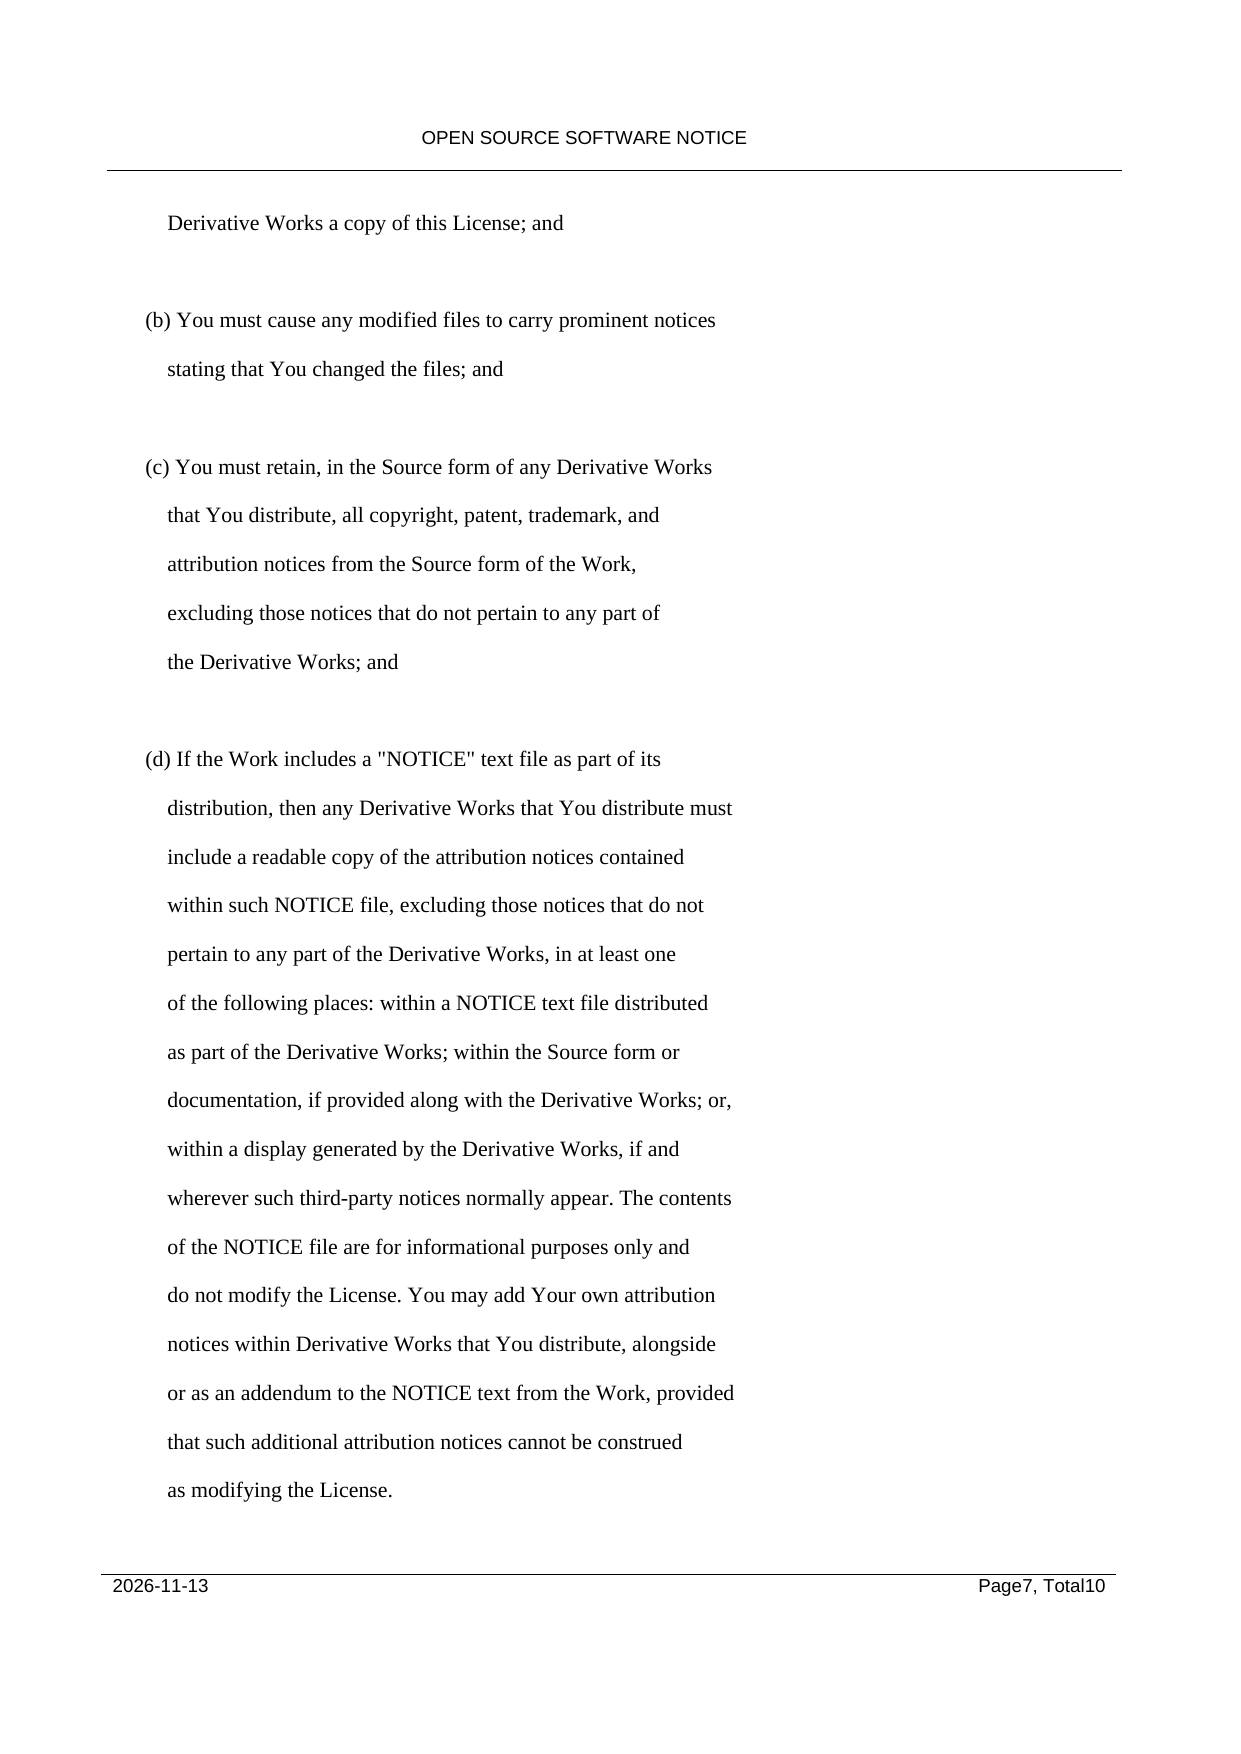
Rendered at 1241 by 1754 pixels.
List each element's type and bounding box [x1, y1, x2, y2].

text [112, 206, 1128, 1506]
